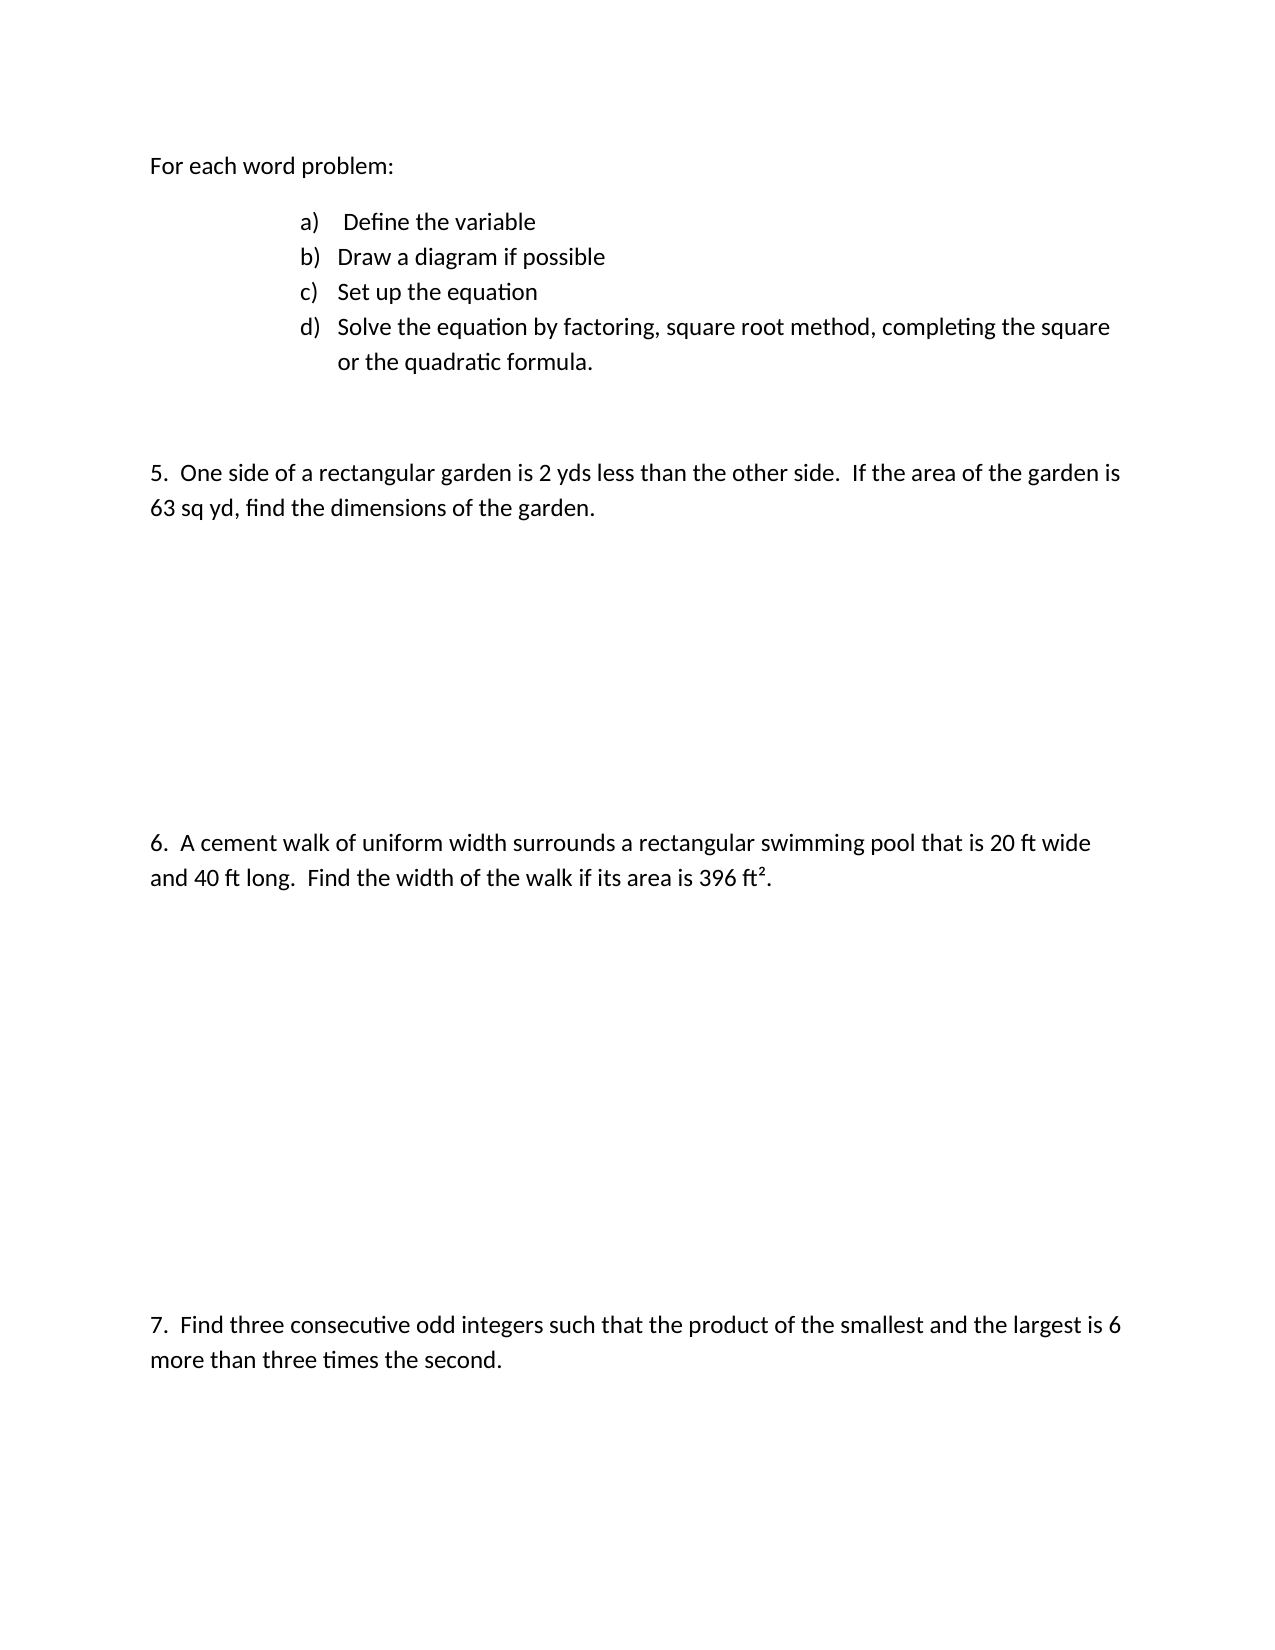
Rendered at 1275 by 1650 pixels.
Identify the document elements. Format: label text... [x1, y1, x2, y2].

text For each word problem: [150, 150, 1125, 181]
list Set up the equation [300, 276, 1125, 306]
list Solve the equation by factoring, square root method, completing the square or the quadratic formula. [300, 311, 1125, 376]
text 6. A cement walk of uniform width surrounds a rectangular swimming pool that is 20 ft wide and 40 ft long. Find the width of the walk if its area is 396 ft². [150, 827, 1125, 893]
list Define the variable [300, 206, 1125, 236]
list Draw a diagram if possible [300, 241, 1125, 271]
text 7. Find three consecutive odd integers such that the product of the smallest and the largest is 6 more than three times the second. [150, 1309, 1125, 1375]
text 5. One side of a rectangular garden is 2 yds less than the other side. If the area of the garden is 63 sq yd, find the dimensions of the garden. [150, 457, 1125, 523]
